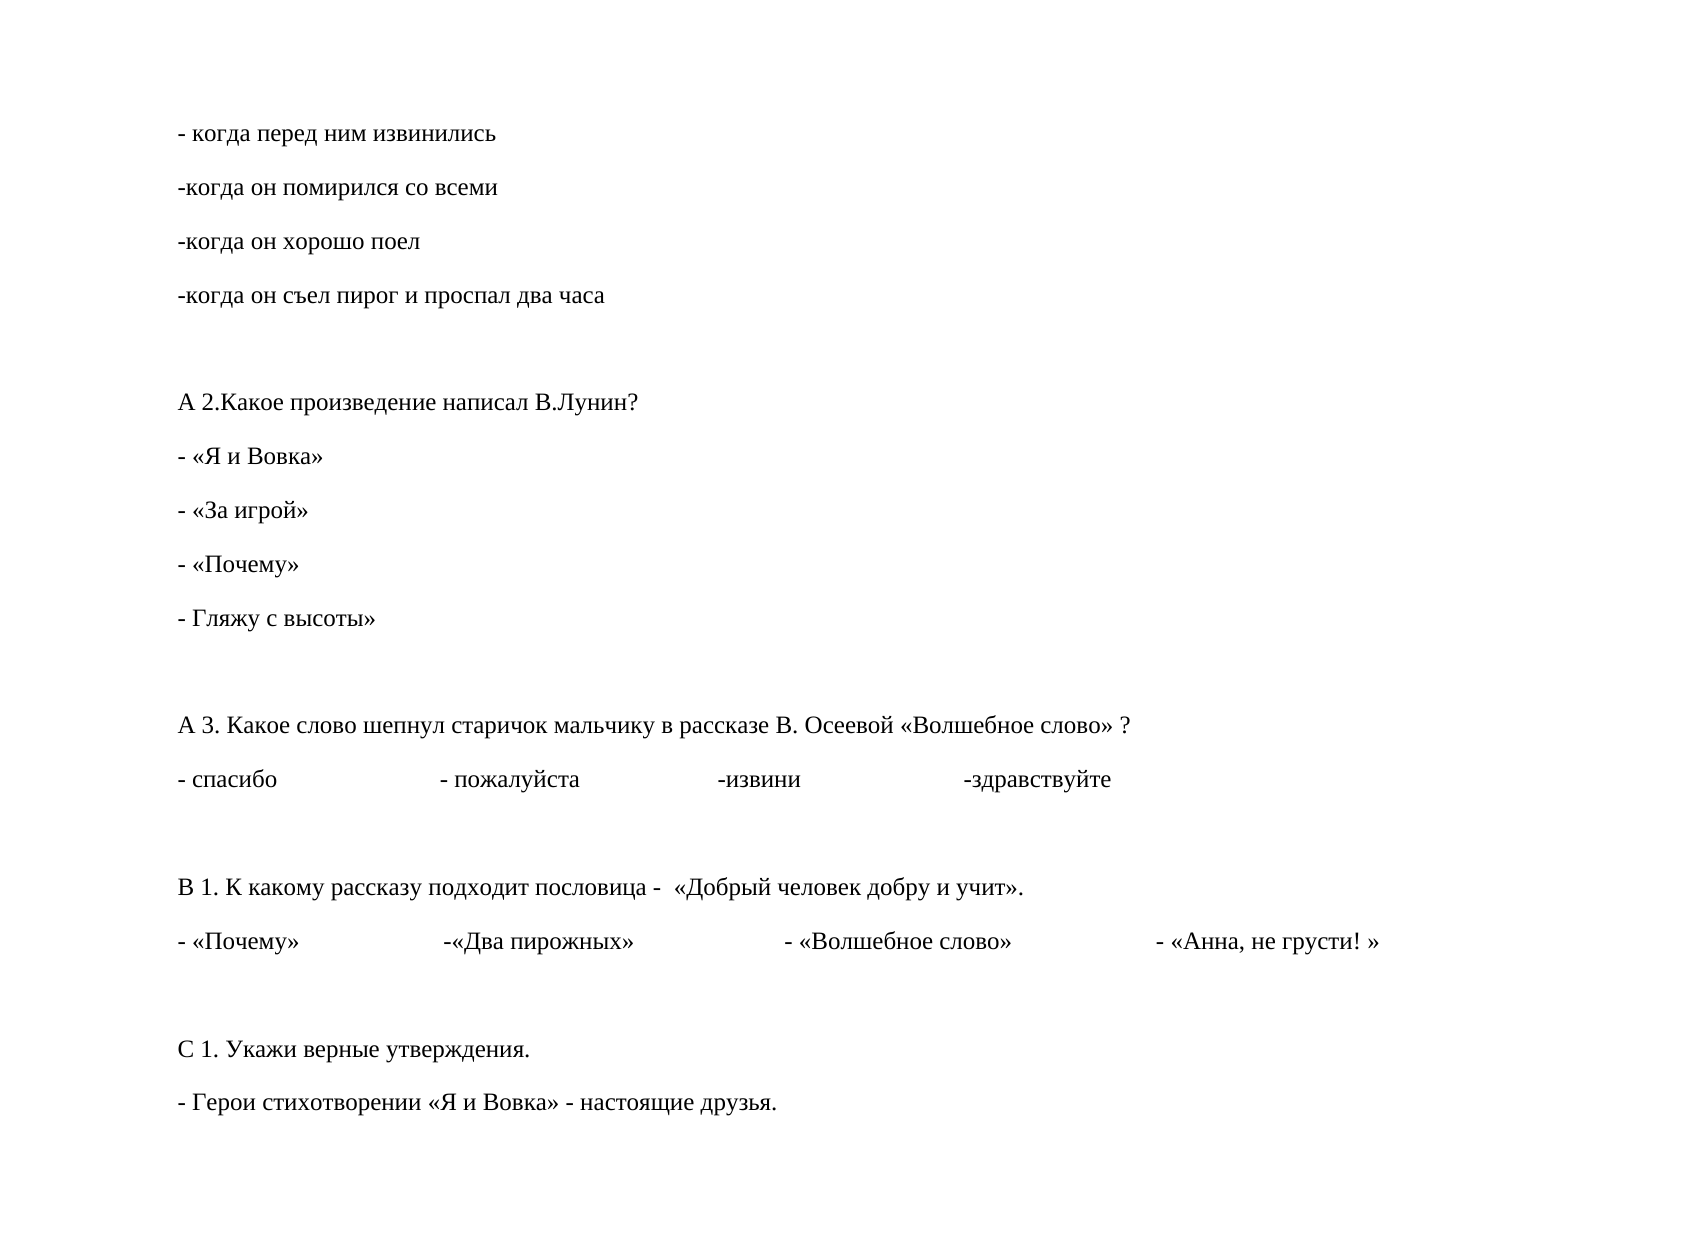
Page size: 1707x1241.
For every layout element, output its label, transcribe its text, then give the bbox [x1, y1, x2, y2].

text - спасибо - пожалуйста -извини -здравствуйте [177, 764, 1618, 793]
text -когда он хорошо поел [177, 226, 1618, 254]
text А 2.Какое произведение написал В.Лунин? [177, 387, 1618, 416]
text - «За игрой» [177, 495, 1618, 524]
text - «Почему» [177, 549, 1618, 578]
text В 1. К какому рассказу подходит пословица - «Добрый человек добру и учит». [177, 872, 1618, 901]
text - «Почему» -«Два пирожных» - «Волшебное слово» - «Анна, не грусти! » [177, 926, 1618, 955]
text - когда перед ним извинились [177, 118, 1618, 147]
text -когда он помирился со всеми [177, 172, 1618, 201]
text -когда он съел пирог и проспал два часа [177, 280, 1618, 308]
text - «Я и Вовка» [177, 441, 1618, 470]
text - Герои стихотворении «Я и Вовка» - настоящие друзья. [177, 1087, 1618, 1116]
text - Гляжу с высоты» [177, 603, 1618, 632]
text С 1. Укажи верные утверждения. [177, 1034, 1618, 1062]
text А 3. Какое слово шепнул старичок мальчику в рассказе В. Осеевой «Волшебное слово» ? [177, 711, 1618, 739]
